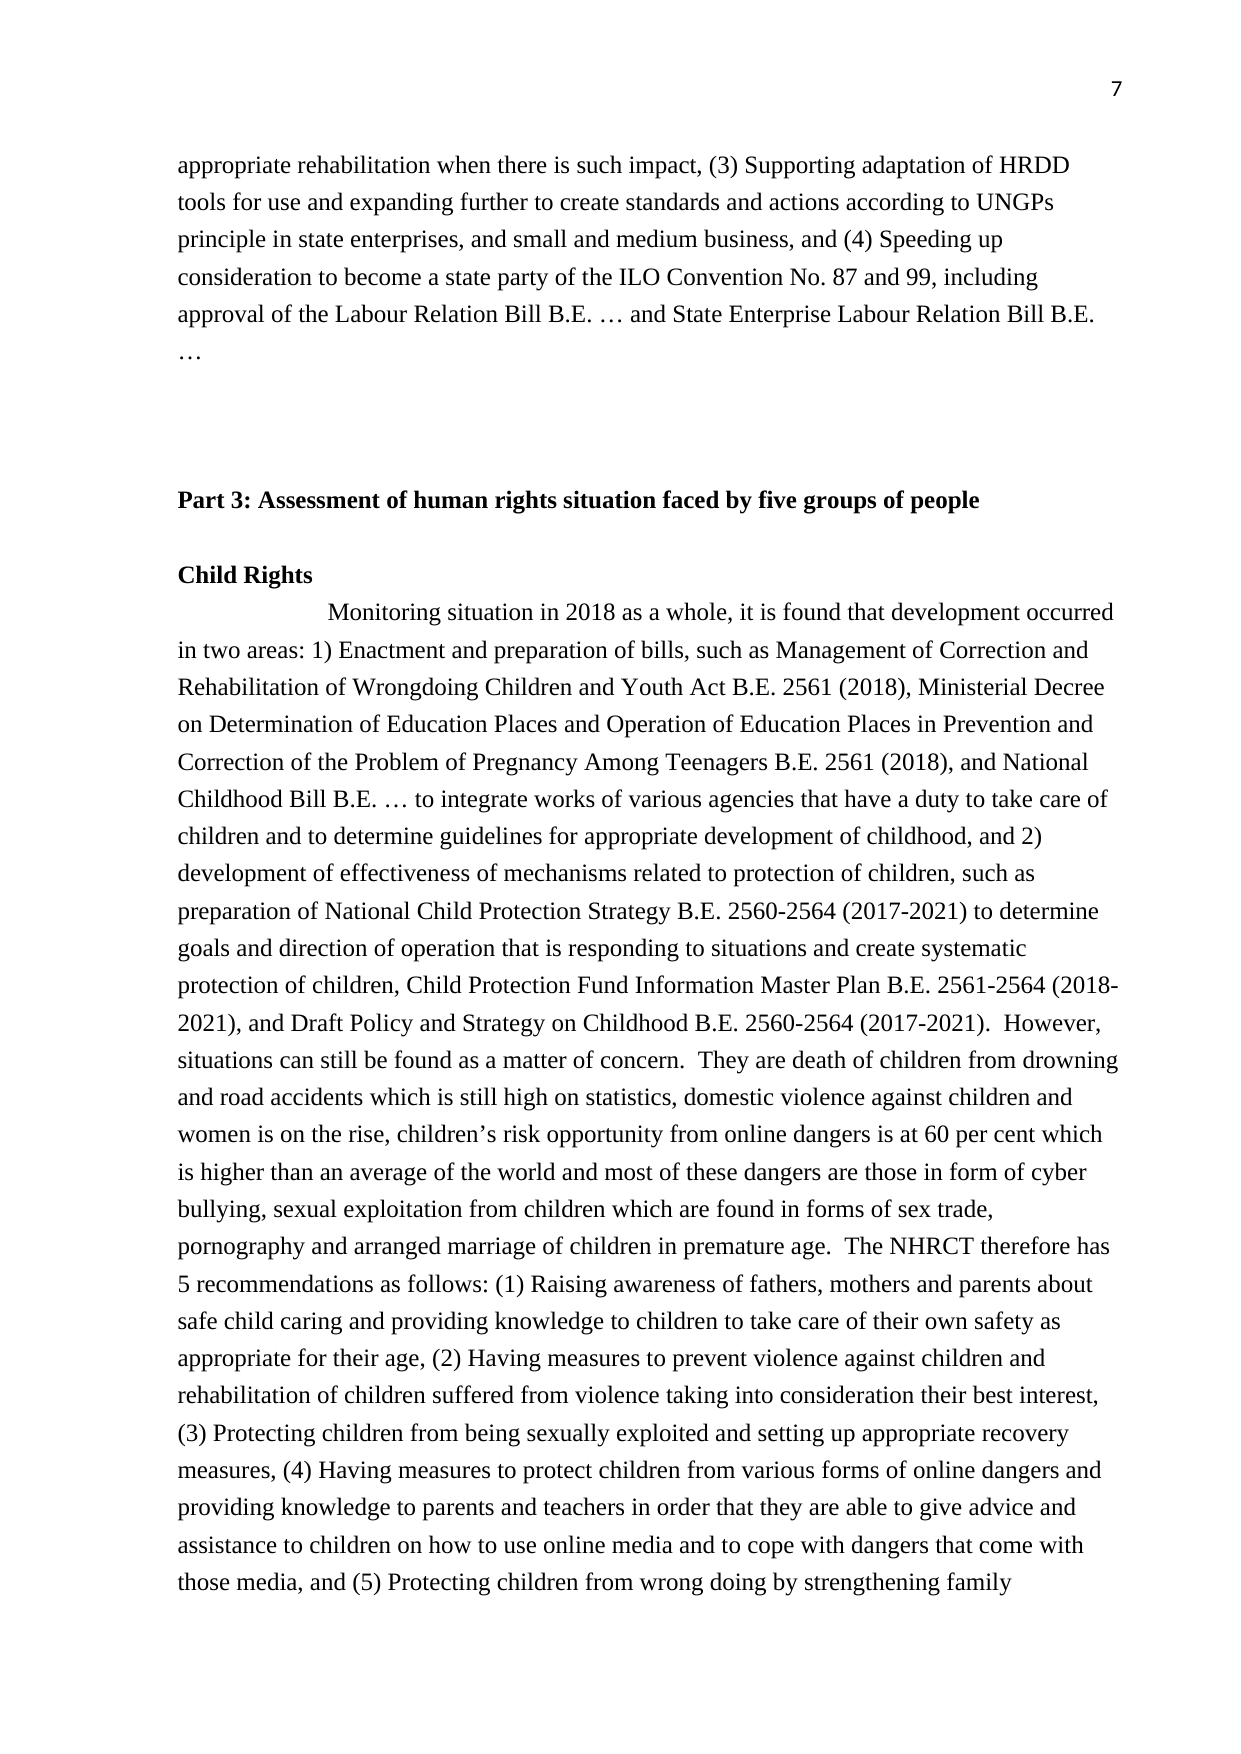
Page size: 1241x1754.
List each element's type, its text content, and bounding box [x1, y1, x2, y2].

text Child Rights [177, 560, 1122, 589]
text Part 3: Assessment of human rights situation faced by five groups of people [177, 486, 1122, 514]
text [177, 150, 1122, 365]
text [177, 597, 1122, 1596]
